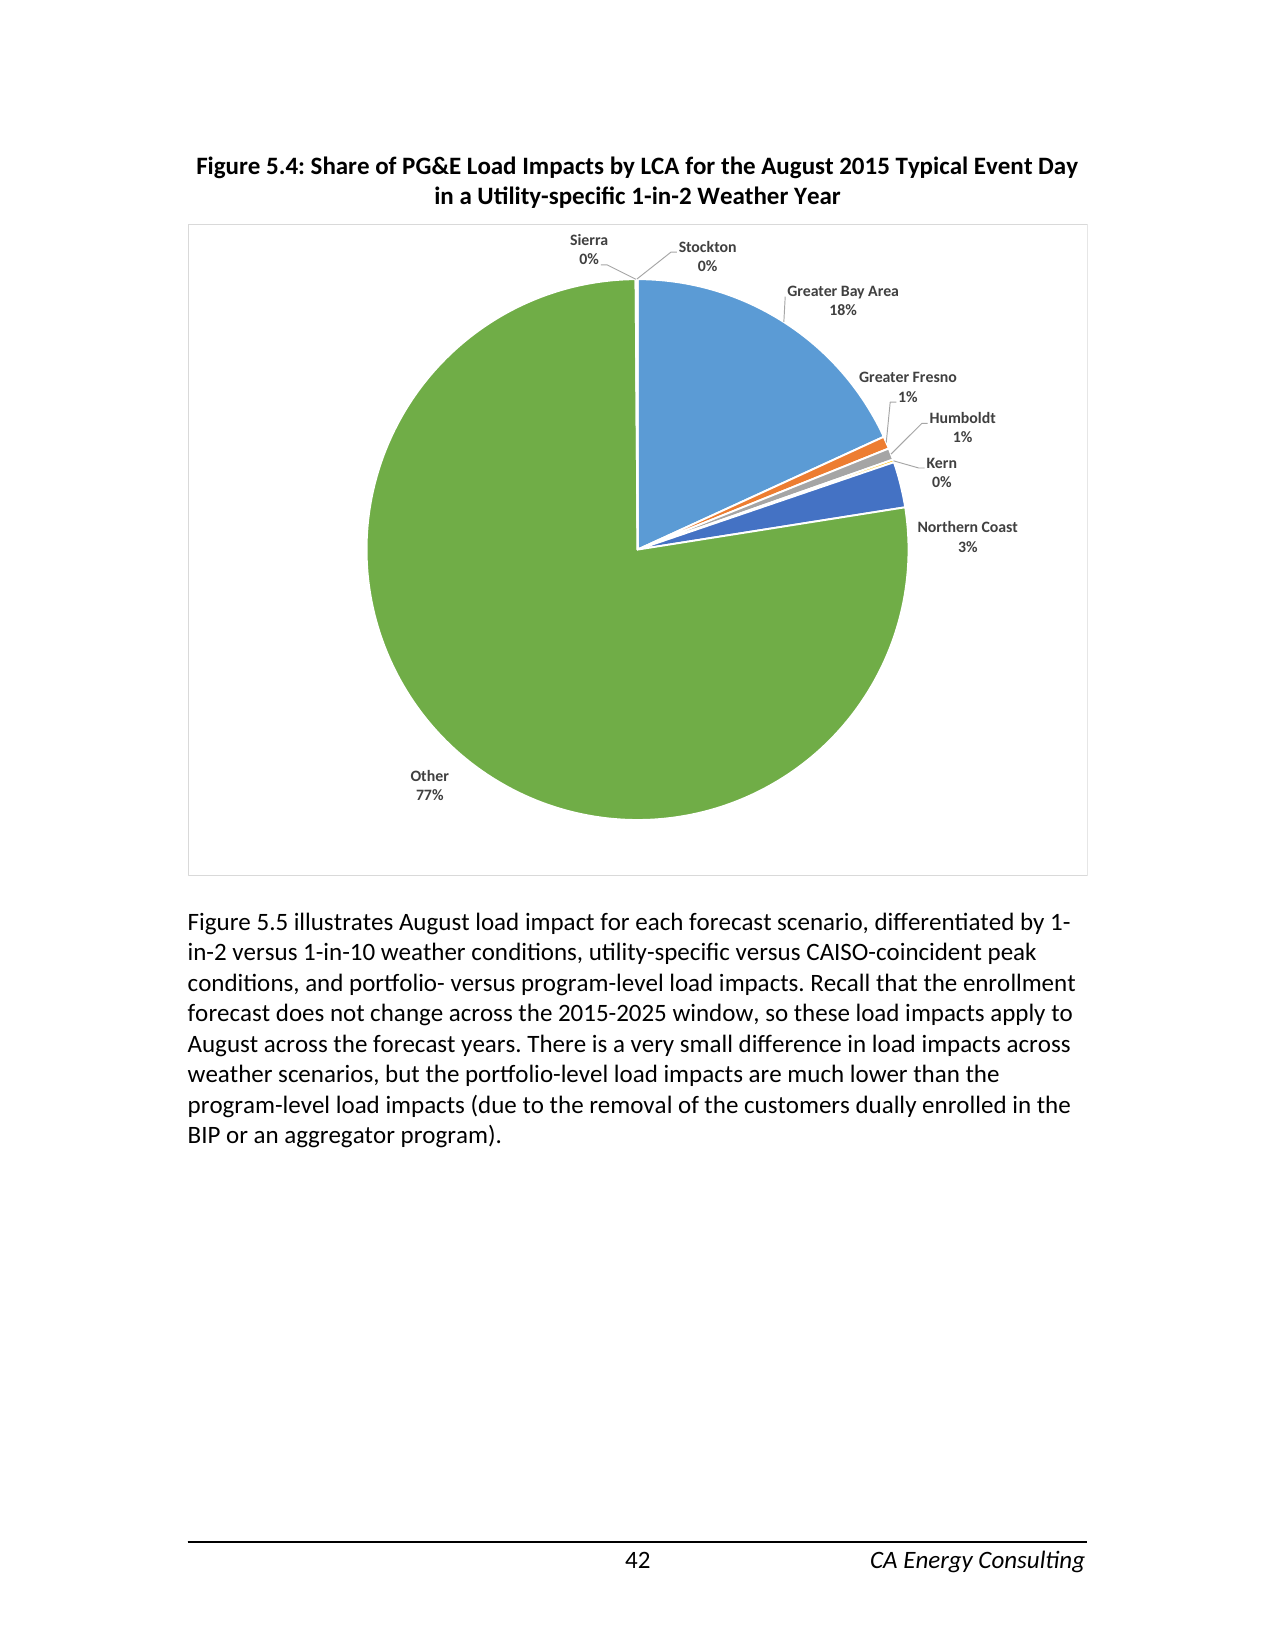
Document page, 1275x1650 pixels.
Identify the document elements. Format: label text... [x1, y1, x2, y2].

text Figure 5.5 illustrates August load impact for each forecast scenario, differentiated by 1-in-2 versus 1-in-10 weather conditions, utility-specific versus CAISO-coincident peak conditions, and portfolio- versus program-level load impacts. Recall that the enrollment forecast does not change across the 2015-2025 window, so these load impacts apply to August across the forecast years. There is a very small difference in load impacts across weather scenarios, but the portfolio-level load impacts are much lower than the program-level load impacts (due to the removal of the customers dually enrolled in the BIP or an aggregator program). [187, 906, 1087, 1150]
text Figure 5.4: Share of PG&E Load Impacts by LCA for the August 2015 Typical Event Day in a Utility-specific 1-in-2 Weather Year [187, 150, 1087, 211]
